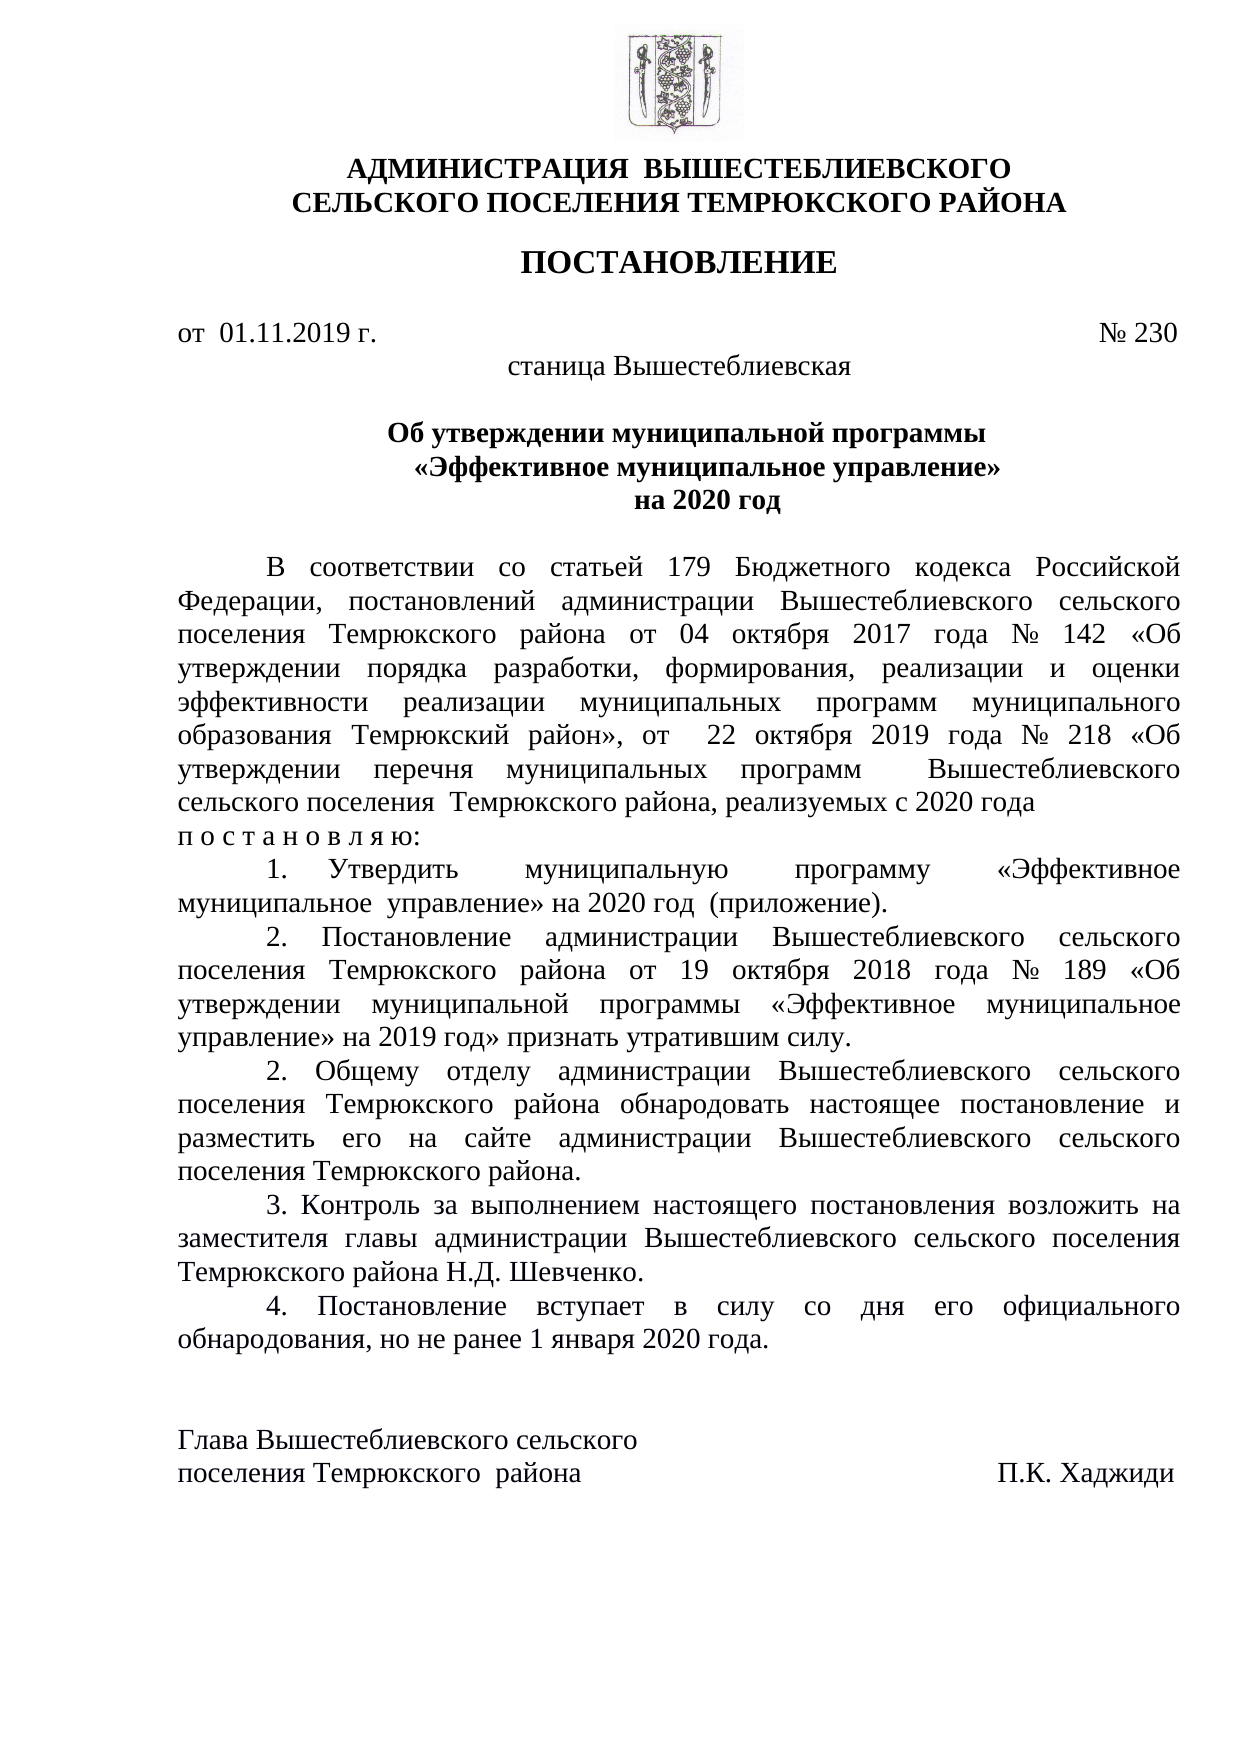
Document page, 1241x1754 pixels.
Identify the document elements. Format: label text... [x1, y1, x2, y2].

text АДМИНИСТРАЦИЯ ВЫШЕСТЕБЛИЕВСКОГО [177, 152, 1181, 185]
list Утвердить муниципальную программу «Эффективное муниципальное управление» на 2020 год (приложение). [177, 852, 1181, 919]
text ПОСТАНОВЛЕНИЕ [177, 243, 1181, 281]
text «Эффективное муниципальное управление» [177, 449, 1181, 482]
text СЕЛЬСКОГО ПОСЕЛЕНИЯ ТЕМРЮКСКОГО РАЙОНА [177, 185, 1181, 219]
text В соответствии со статьей 179 Бюджетного кодекса Российской Федерации, постановлений администрации Вышестеблиевского сельского поселения Темрюкского района от 04 октября 2017 года № 142 «Об утверждении порядка разработки, формирования, реализации и оценки эффективности реализации муниципальных программ муниципального образования Темрюкский район», от 22 октября 2019 года № 218 «Об утверждении перечня муниципальных программ Вышестеблиевского сельского поселения Темрюкского района, реализуемых с 2020 года [177, 549, 1181, 818]
text поселения Темрюкского района П.К. Хаджиди [177, 1455, 1181, 1489]
text станица Вышестеблиевская [177, 348, 1181, 382]
text на 2020 год [177, 482, 1181, 516]
text 2. Постановление администрации Вышестеблиевского сельского поселения Темрюкского района от 19 октября 2018 года № 189 «Об утверждении муниципальной программы «Эффективное муниципальное управление» на 2019 год» признать утратившим силу. [177, 919, 1181, 1053]
text Об утверждении муниципальной программы [177, 415, 1181, 449]
text 4. Постановление вступает в силу со дня его официального обнародования, но не ранее 1 января 2020 года. [177, 1288, 1181, 1355]
text 2. Общему отделу администрации Вышестеблиевского сельского поселения Темрюкского района обнародовать настоящее постановление и разместить его на сайте администрации Вышестеблиевского сельского поселения Темрюкского района. [177, 1053, 1181, 1187]
text Глава Вышестеблиевского сельского [177, 1422, 1181, 1455]
text п о с т а н о в л я ю: [177, 818, 1189, 852]
picture [614, 24, 744, 141]
text от 01.11.2019 г. № 230 [177, 315, 1181, 348]
text 3. Контроль за выполнением настоящего постановления возложить на заместителя главы администрации Вышестеблиевского сельского поселения Темрюкского района Н.Д. Шевченко. [177, 1187, 1181, 1288]
